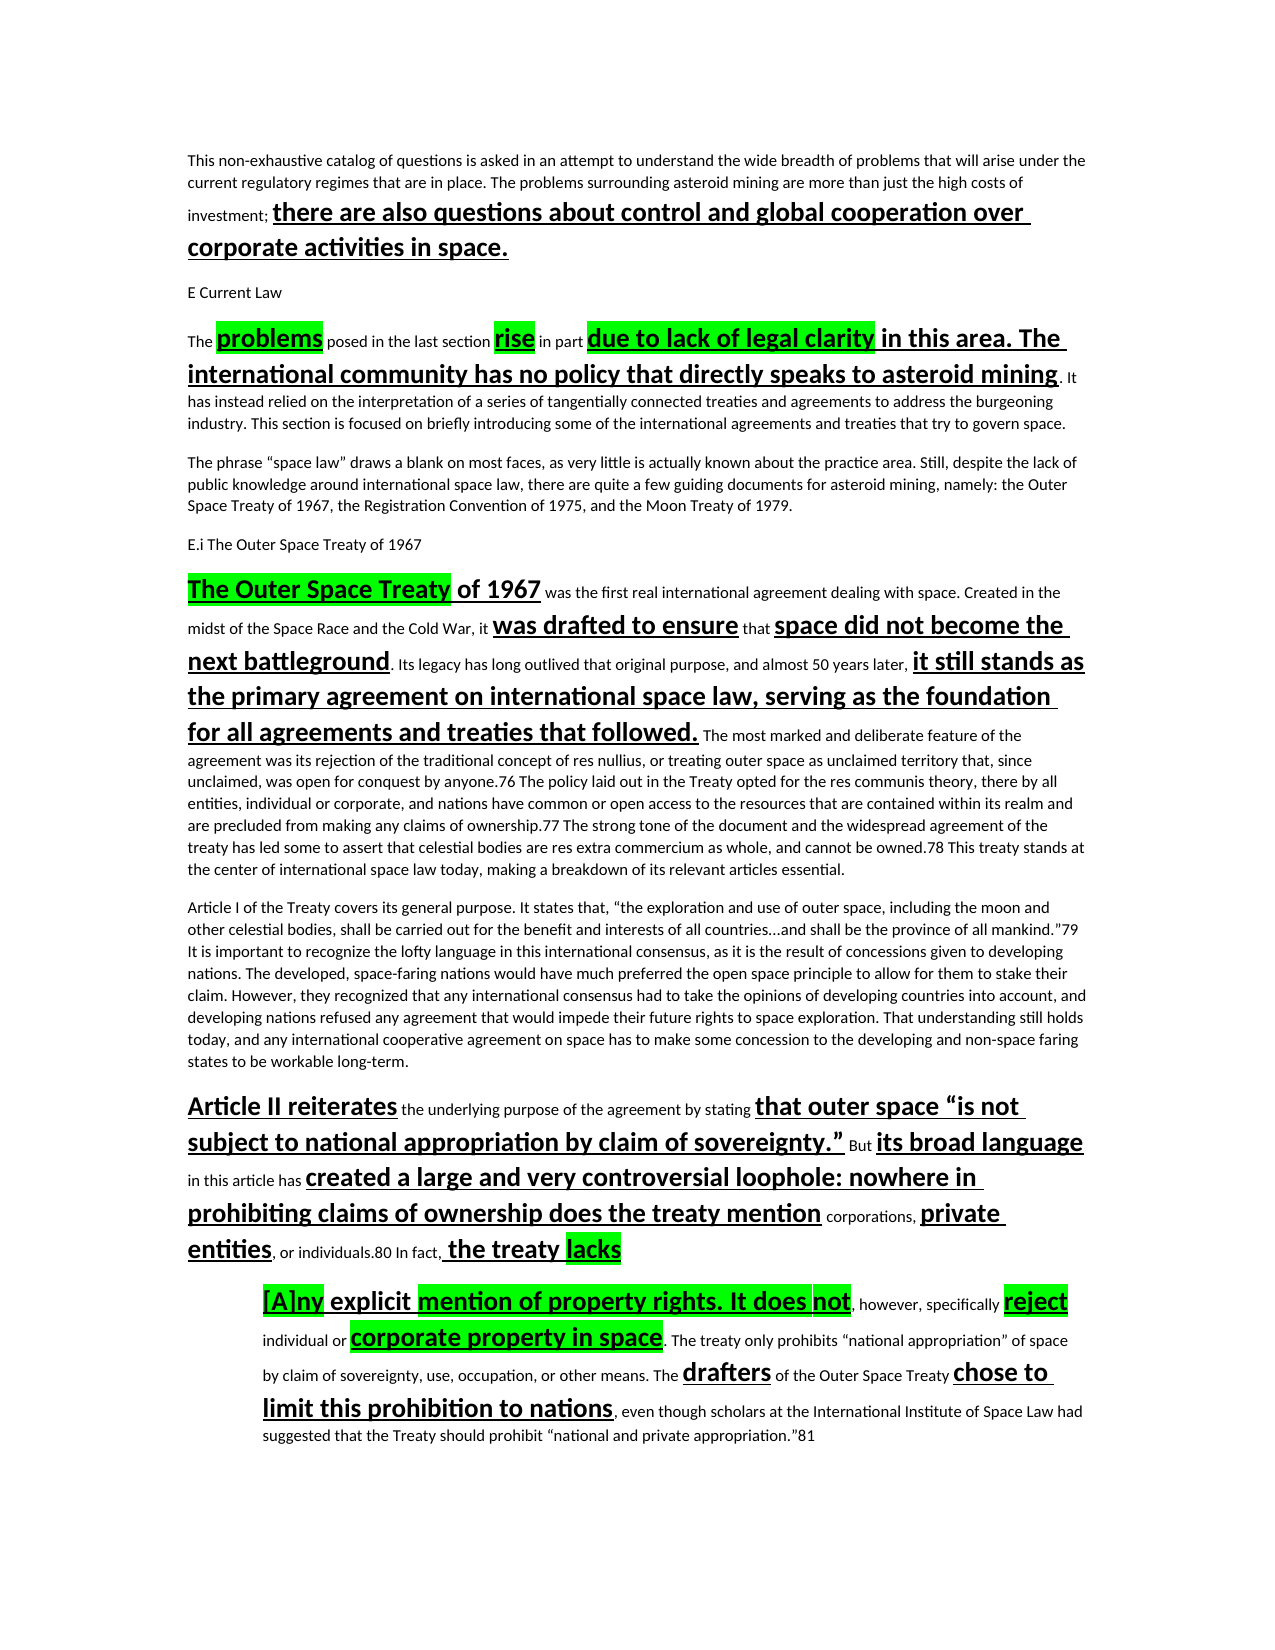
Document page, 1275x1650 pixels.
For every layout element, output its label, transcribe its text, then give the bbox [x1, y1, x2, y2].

text [A]ny explicit mention of property rights. It does not, however, specifically reject individual or corporate property in space. The treaty only prohibits “national appropriation” of space by claim of sovereignty, use, occupation, or other means. The drafters of the Outer Space Treaty chose to limit this prohibition to nations, even though scholars at the International Institute of Space Law had suggested that the Treaty should prohibit “national and private appropriation.”81 [262, 1284, 1087, 1446]
text Article I of the Treaty covers its general purpose. It states that, “the exploration and use of outer space, including the moon and other celestial bodies, shall be carried out for the benefit and interests of all countries...and shall be the province of all mankind.”79 It is important to recognize the lofty language in this international consensus, as it is the result of concessions given to developing nations. The developed, space-faring nations would have much preferred the open space principle to allow for them to stake their claim. However, they recognized that any international consensus had to take the opinions of developing countries into account, and developing nations refused any agreement that would impede their future rights to space exploration. That understanding still holds today, and any international cooperative agreement on space has to make some concession to the developing and non-space faring states to be workable long-term. [187, 898, 1087, 1071]
text The phrase “space law” draws a blank on most faces, as very little is actually known about the practice area. Still, despite the lack of public knowledge around international space law, there are quite a few guiding documents for asteroid mining, namely: the Outer Space Treaty of 1967, the Registration Convention of 1975, and the Moon Treaty of 1979. [187, 452, 1087, 516]
text The Outer Space Treaty of 1967 was the first real international agreement dealing with space. Created in the midst of the Space Race and the Cold War, it was drafted to ensure that space did not become the next battleground. Its legacy has long outlived that original purpose, and almost 50 years later, it still stands as the primary agreement on international space law, serving as the foundation for all agreements and treaties that followed. The most marked and deliberate feature of the agreement was its rejection of the traditional concept of res nullius, or treating outer space as unclaimed territory that, since unclaimed, was open for conquest by anyone.76 The policy laid out in the Treaty opted for the res communis theory, there by all entities, individual or corporate, and nations have common or open access to the resources that are contained within its realm and are precluded from making any claims of ownership.77 The strong tone of the document and the widespread agreement of the treaty has led some to assert that celestial bodies are res extra commercium as whole, and cannot be owned.78 This treaty stands at the center of international space law today, making a breakdown of its relevant articles essential. [187, 573, 1087, 879]
text The problems posed in the last section rise in part due to lack of legal clarity in this area. The international community has no policy that directly speaks to asteroid mining. It has instead relied on the interpretation of a series of tangentially connected treaties and agreements to address the burgeoning industry. This section is focused on briefly introducing some of the international agreements and treaties that try to govern space. [187, 321, 1087, 434]
text Article II reiterates the underlying purpose of the agreement by stating that outer space “is not subject to national appropriation by claim of sovereignty.” But its broad language in this article has created a large and very controversial loophole: nowhere in prohibiting claims of ownership does the treaty mention corporations, private entities, or individuals.80 In fact, the treaty lacks [187, 1089, 1087, 1265]
text This non-exhaustive catalog of questions is asked in an attempt to understand the wide breadth of problems that will arise under the current regulatory regimes that are in place. The problems surrounding asteroid mining are more than just the high costs of investment; there are also questions about control and global cooperation over corporate activities in space. [187, 150, 1087, 263]
text E Current Law [187, 283, 1087, 303]
text E.i The Outer Space Treaty of 1967 [187, 534, 1087, 554]
